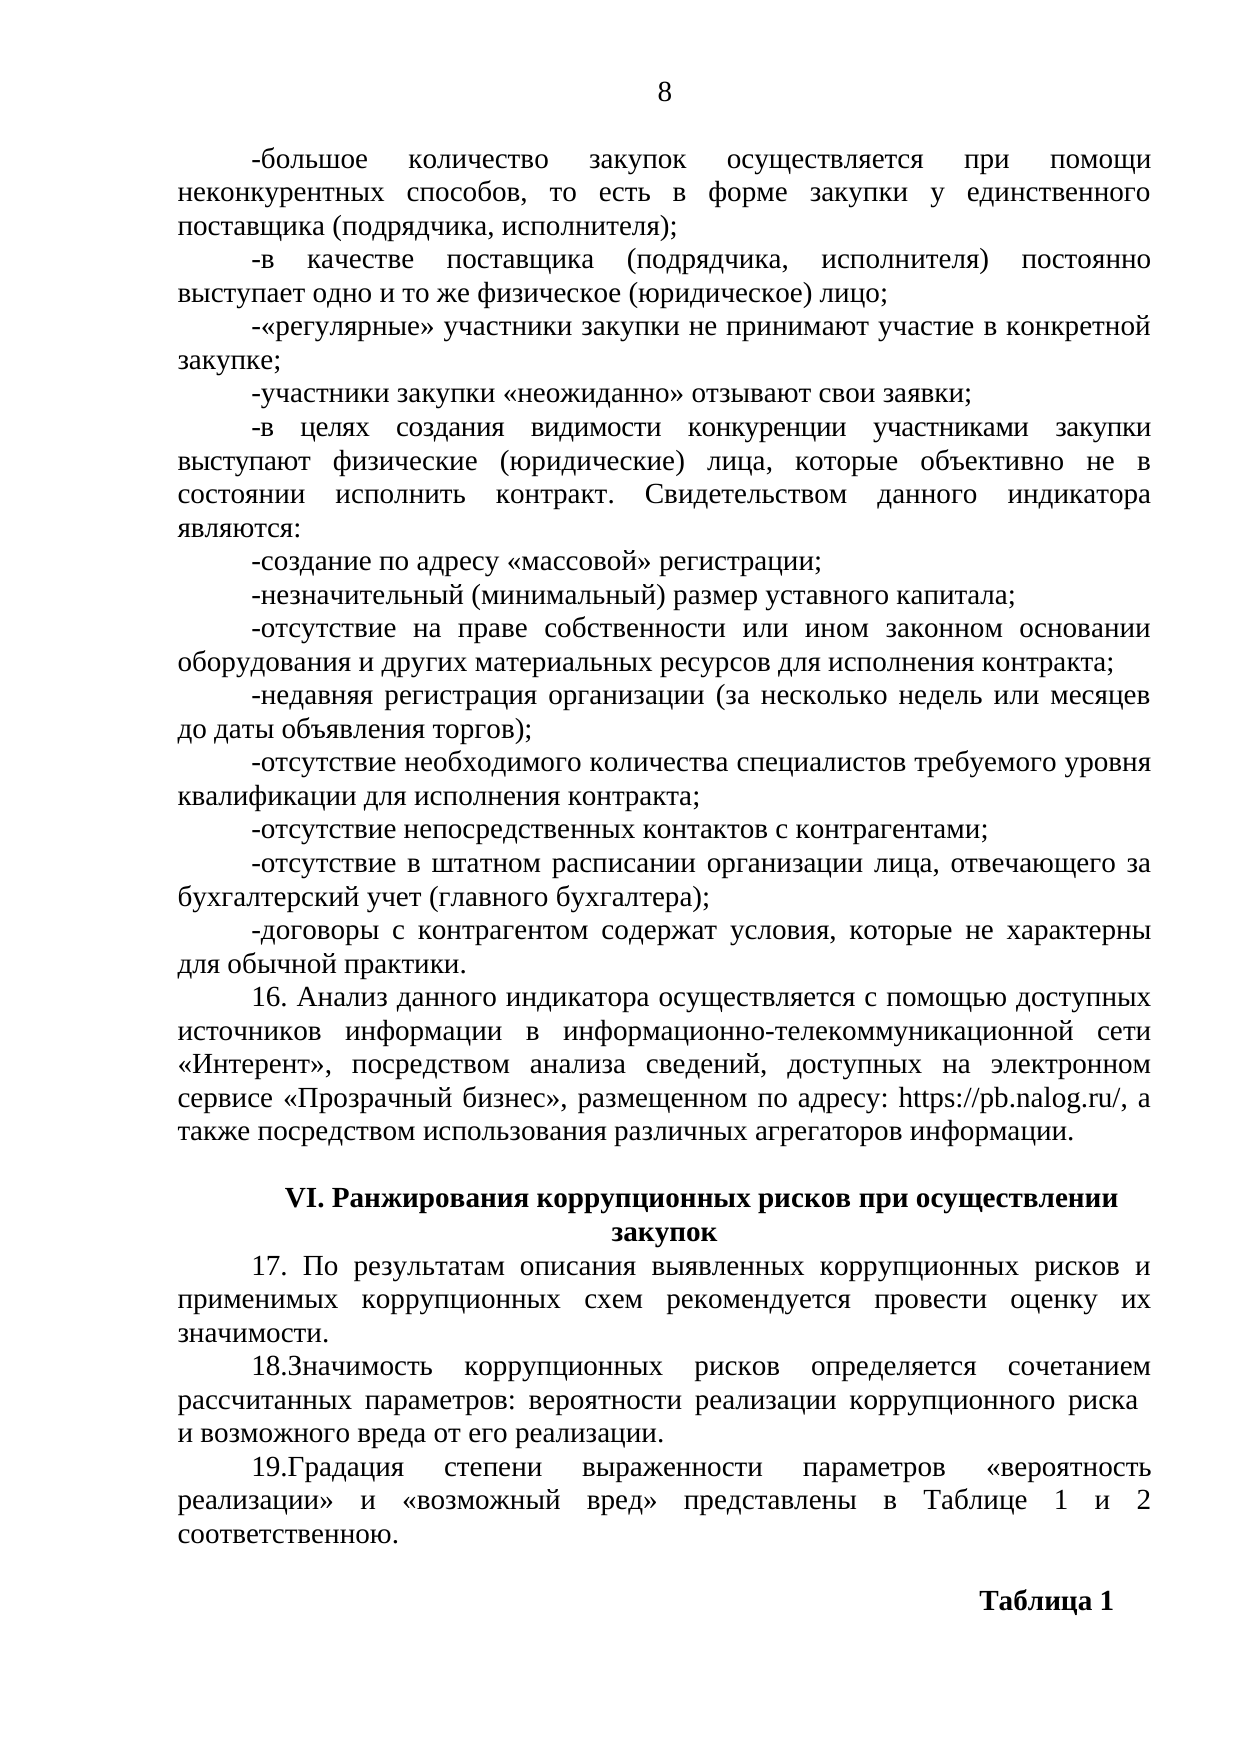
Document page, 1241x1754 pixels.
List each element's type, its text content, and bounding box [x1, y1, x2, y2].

text -незначительный (минимальный) размер уставного капитала; [177, 577, 1152, 610]
text -отсутствие непосредственных контактов с контрагентами; [177, 812, 1152, 845]
text -в качестве поставщика (подрядчика, исполнителя) постоянно выступает одно и то же физическое (юридическое) лицо; [177, 241, 1152, 308]
text -отсутствие необходимого количества специалистов требуемого уровня квалификации для исполнения контракта; [177, 744, 1152, 812]
text -в целях создания видимости конкуренции участниками закупки выступают физические (юридические) лица, которые объективно не в состоянии исполнить контракт. Свидетельством данного индикатора являются: [177, 409, 1152, 543]
text 18.Значимость коррупционных рисков определяется сочетанием рассчитанных параметров: вероятности реализации коррупционного риска и возможного вреда от его реализации. [177, 1348, 1152, 1449]
text -договоры с контрагентом содержат условия, которые не характерны для обычной практики. [177, 912, 1152, 979]
text -создание по адресу «массовой» регистрации; [177, 543, 1152, 577]
table_header Таблица 1 [930, 1583, 1163, 1617]
text -недавняя регистрация организации (за несколько недель или месяцев до даты объявления торгов); [177, 677, 1152, 744]
text -отсутствие на праве собственности или ином законном основании оборудования и других материальных ресурсов для исполнения контракта; [177, 610, 1152, 677]
text VI. Ранжирования коррупционных рисков при осуществлении закупок [177, 1181, 1152, 1248]
text -участники закупки «неожиданно» отзывают свои заявки; [177, 376, 1152, 409]
text -«регулярные» участники закупки не принимают участие в конкретной закупке; [177, 308, 1152, 376]
text -большое количество закупок осуществляется при помощи неконкурентных способов, то есть в форме закупки у единственного поставщика (подрядчика, исполнителя); [177, 141, 1152, 241]
text 19.Градация степени выраженности параметров «вероятность реализации» и «возможный вред» представлены в Таблице 1 и 2 соответственною. [177, 1449, 1152, 1549]
text -отсутствие в штатном расписании организации лица, отвечающего за бухгалтерский учет (главного бухгалтера); [177, 845, 1152, 912]
text 16. Анализ данного индикатора осуществляется с помощью доступных источников информации в информационно-телекоммуникационной сети «Интерент», посредством анализа сведений, доступных на электронном сервисе «Прозрачный бизнес», размещенном по адресу: https://pb.nalog.ru/, а также посредством использования различных агрегаторов информации. [177, 979, 1152, 1147]
text 17. По результатам описания выявленных коррупционных рисков и применимых коррупционных схем рекомендуется провести оценку их значимости. [177, 1248, 1152, 1348]
